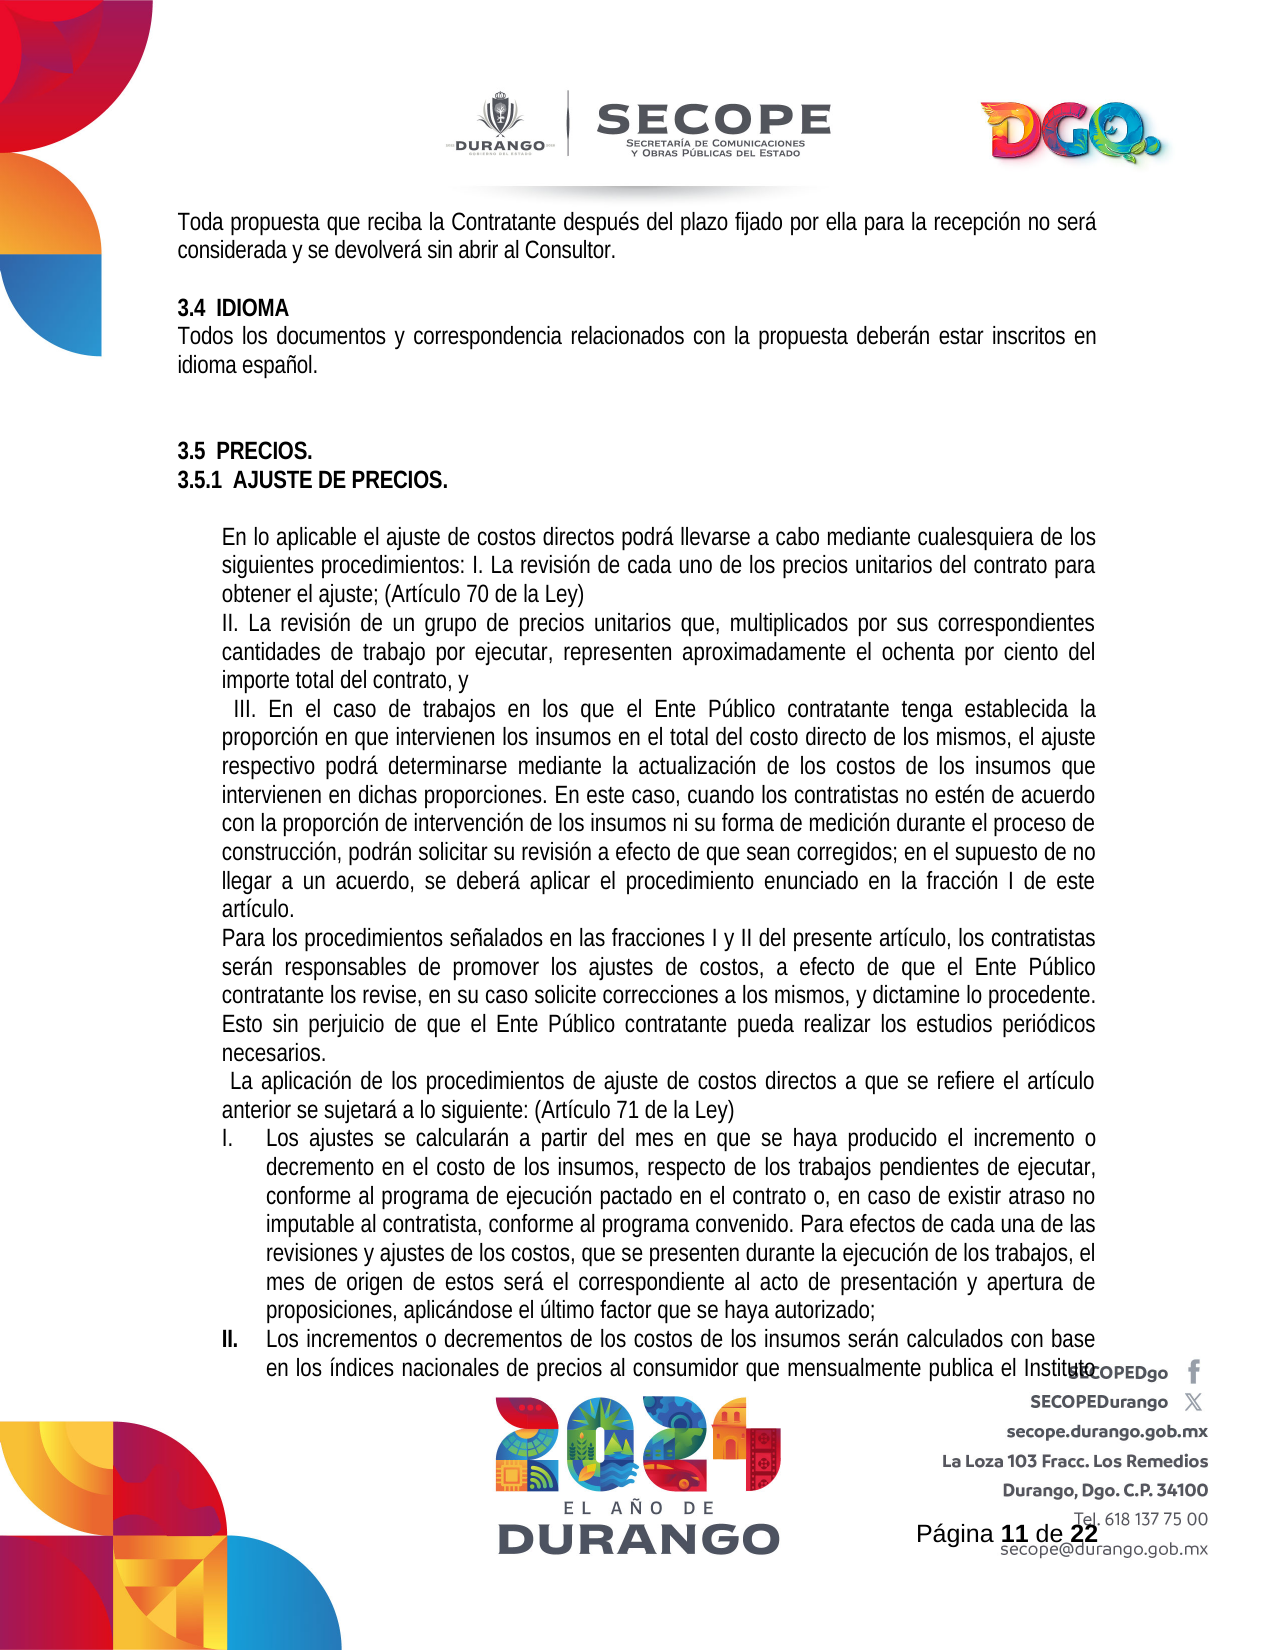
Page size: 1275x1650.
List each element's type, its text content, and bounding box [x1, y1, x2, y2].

text 3.4 IDIOMA [177, 293, 1098, 321]
text Toda propuesta que reciba la Contratante después del plazo fijado por ella para la recepción no será considerada y se devolverá sin abrir al Consultor. [177, 207, 1098, 264]
text Para los procedimientos señalados en las fracciones I y II del presente artículo, los contratistas serán responsables de promover los ajustes de costos, a efecto de que el Ente Público contratante los revise, en su caso solicite correcciones a los mismos, y dictamine lo procedente. Esto sin perjuicio de que el Ente Público contratante pueda realizar los estudios periódicos necesarios. [222, 923, 1098, 1066]
text III. En el caso de trabajos en los que el Ente Público contratante tenga establecida la proporción en que intervienen los insumos en el total del costo directo de los mismos, el ajuste respectivo podrá determinarse mediante la actualización de los costos de los insumos que intervienen en dichas proporciones. En este caso, cuando los contratistas no estén de acuerdo con la proporción de intervención de los insumos ni su forma de medición durante el proceso de construcción, podrán solicitar su revisión a efecto de que sean corregidos; en el supuesto de no llegar a un acuerdo, se deberá aplicar el procedimiento enunciado en la fracción I de este artículo. [222, 694, 1098, 923]
text 3.5 PRECIOS. [177, 436, 1098, 464]
picture [0, 0, 1275, 1650]
text La aplicación de los procedimientos de ajuste de costos directos a que se refiere el artículo anterior se sujetará a lo siguiente: (Artículo 71 de la Ley) [222, 1066, 1098, 1123]
text En lo aplicable el ajuste de costos directos podrá llevarse a cabo mediante cualesquiera de los siguientes procedimientos: I. La revisión de cada uno de los precios unitarios del contrato para obtener el ajuste; (Artículo 70 de la Ley) [222, 522, 1098, 608]
list Los ajustes se calcularán a partir del mes en que se haya producido el incremento o decremento en el costo de los insumos, respecto de los trabajos pendientes de ejecutar, conforme al programa de ejecución pactado en el contrato o, en caso de existir atraso no imputable al contratista, conforme al programa convenido. Para efectos de cada una de las revisiones y ajustes de los costos, que se presenten durante la ejecución de los trabajos, el mes de origen de estos será el correspondiente al acto de presentación y apertura de proposiciones, aplicándose el último factor que se haya autorizado; [222, 1123, 1098, 1324]
text II. La revisión de un grupo de precios unitarios que, multiplicados por sus correspondientes cantidades de trabajo por ejecutar, representen aproximadamente el ochenta por ciento del importe total del contrato, y [222, 608, 1098, 694]
text Todos los documentos y correspondencia relacionados con la propuesta deberán estar inscritos en idioma español. [177, 321, 1098, 379]
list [222, 1324, 1098, 1381]
text 3.5.1 AJUSTE DE PRECIOS. [177, 464, 1098, 493]
